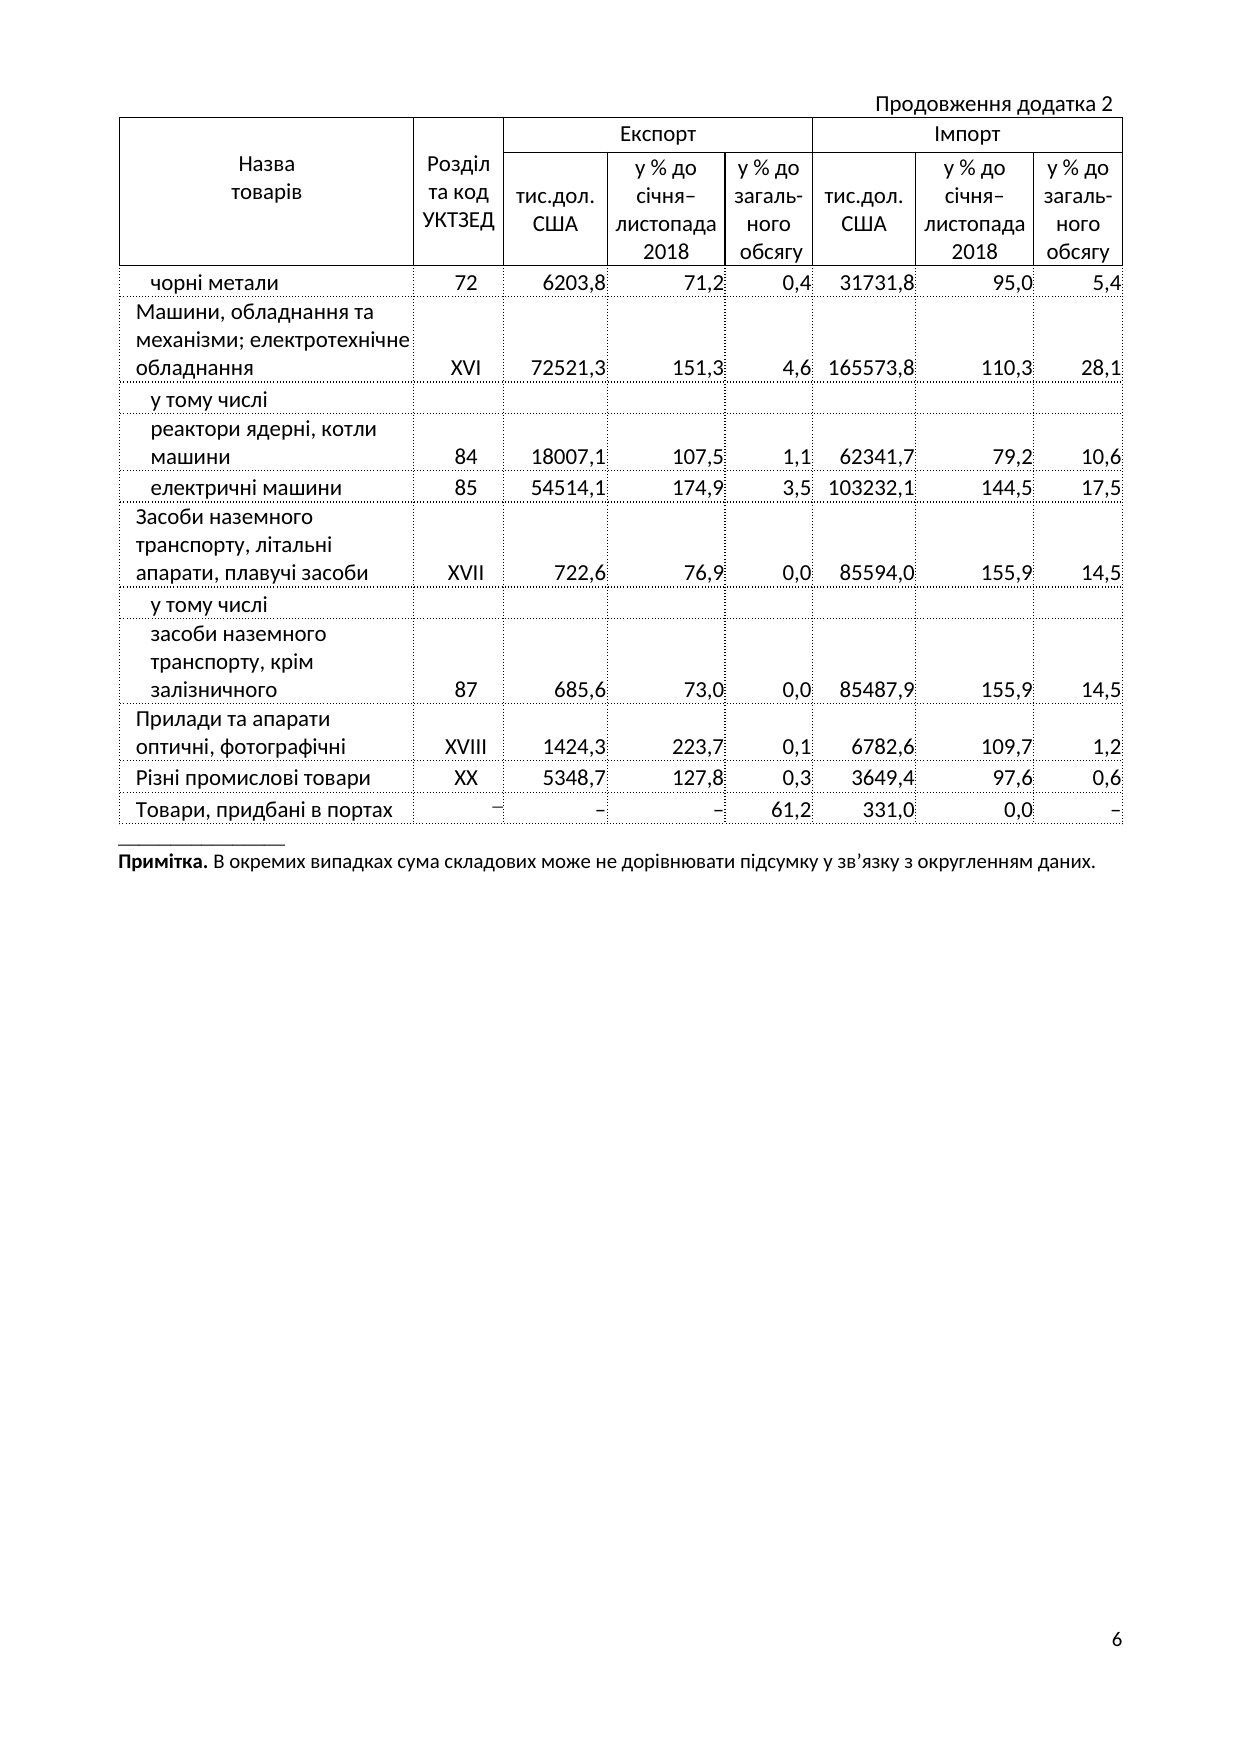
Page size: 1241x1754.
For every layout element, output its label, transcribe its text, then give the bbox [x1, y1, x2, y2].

table_cell чорнi метали [120, 266, 413, 296]
table_cell 85594,0 [812, 501, 916, 586]
table_cell 28,1 [1034, 296, 1122, 381]
table_cell 0,1 [725, 703, 812, 760]
table_cell 155,9 [916, 501, 1034, 586]
table_cell 331,0 [812, 792, 916, 823]
table_cell 3,5 [725, 470, 812, 501]
table_cell 144,5 [916, 470, 1034, 501]
table_cell [812, 381, 916, 413]
table_cell 107,5 [607, 413, 725, 470]
table_cell XVIII [414, 703, 503, 760]
table_cell [414, 381, 503, 413]
table_cell тис.дол. США [813, 153, 915, 265]
table_cell у % до січня– листопада 2018 [916, 153, 1033, 265]
table_cell 151,3 [607, 296, 725, 381]
table_cell 14,5 [1034, 618, 1122, 703]
table_cell тис.дол. США [504, 153, 607, 265]
table_cell Машини, обладнання та механізми; електротехнічне обладнання [120, 296, 413, 381]
table_cell [504, 586, 607, 618]
table_cell 31731,8 [812, 266, 916, 296]
table_cell – [504, 792, 607, 823]
table_cell 0,0 [725, 618, 812, 703]
table_cell 1424,3 [504, 703, 607, 760]
table_cell 127,8 [607, 760, 725, 792]
table_cell 85487,9 [812, 618, 916, 703]
text ________________ [118, 824, 1122, 848]
text Примітка. В окремих випадках сума складових може не дорівнювати підсумку у зв’язку з округленням даних. [118, 848, 1122, 873]
table_cell 155,9 [916, 618, 1034, 703]
table_cell 4,6 [725, 296, 812, 381]
table_cell 1,2 [1034, 703, 1122, 760]
table_cell у % до загаль- ного обсягу [1034, 153, 1122, 265]
table_cell [607, 586, 725, 618]
text Продовження додатка 2 [118, 89, 1122, 117]
table_cell 17,5 [1034, 470, 1122, 501]
table_cell – [607, 792, 725, 823]
table_cell 61,2 [725, 792, 812, 823]
table_cell [504, 381, 607, 413]
table_header Розділ та код УКТЗЕД [414, 118, 503, 265]
table_cell реактори ядерні, котли машини [120, 413, 413, 470]
table_cell 72 [414, 266, 503, 296]
table_cell 0,3 [725, 760, 812, 792]
table_cell 84 [414, 413, 503, 470]
table_cell Товари, придбані в портах [120, 792, 413, 823]
table_cell 103232,1 [812, 470, 916, 501]
table_cell [1034, 381, 1122, 413]
table_cell 109,7 [916, 703, 1034, 760]
table_cell 72521,3 [504, 296, 607, 381]
table_cell 5,4 [1034, 266, 1122, 296]
table_cell 685,6 [504, 618, 607, 703]
table_cell 165573,8 [812, 296, 916, 381]
table_cell 87 [414, 618, 503, 703]
table_cell 18007,1 [504, 413, 607, 470]
table_cell 95,0 [916, 266, 1034, 296]
table_header Імпорт [813, 118, 1122, 152]
table_cell [607, 381, 725, 413]
table_cell 14,5 [1034, 501, 1122, 586]
table_cell 0,4 [725, 266, 812, 296]
table_cell [414, 586, 503, 618]
table_cell засоби наземного транспорту, крім залізничного [120, 618, 413, 703]
table_cell 174,9 [607, 470, 725, 501]
table_cell 79,2 [916, 413, 1034, 470]
table_cell [812, 586, 916, 618]
table_cell 110,3 [916, 296, 1034, 381]
table_cell Різні промислові товари [120, 760, 413, 792]
table_cell 0,0 [725, 501, 812, 586]
table_cell 97,6 [916, 760, 1034, 792]
table_header Експорт [504, 118, 812, 152]
table_cell у % до загаль- ного обсягу [726, 153, 812, 265]
table_cell 76,9 [607, 501, 725, 586]
table_cell 3649,4 [812, 760, 916, 792]
table_cell 71,2 [607, 266, 725, 296]
table_cell 0,0 [916, 792, 1034, 823]
table_cell XVI [414, 296, 503, 381]
table_cell 6203,8 [504, 266, 607, 296]
table_cell 10,6 [1034, 413, 1122, 470]
table_cell [725, 381, 812, 413]
table_cell XVII [414, 501, 503, 586]
table_cell 85 [414, 470, 503, 501]
table_cell у тому числі [120, 381, 413, 413]
table_cell 54514,1 [504, 470, 607, 501]
table_cell – [1034, 792, 1122, 823]
table_header Назва товарів [120, 118, 413, 265]
table_cell [916, 381, 1034, 413]
table_cell [725, 586, 812, 618]
table_cell [1034, 586, 1122, 618]
table_cell 6782,6 [812, 703, 916, 760]
table_cell 62341,7 [812, 413, 916, 470]
table_cell ХХ [414, 760, 503, 792]
table_cell 0,6 [1034, 760, 1122, 792]
table_cell 5348,7 [504, 760, 607, 792]
table_cell у % до січня– листопада 2018 [608, 153, 724, 265]
table_cell [916, 586, 1034, 618]
table_cell 73,0 [607, 618, 725, 703]
table_cell Засоби наземного транспорту, літальні апарати, плавучі засоби [120, 501, 413, 586]
table_cell електричні машини [120, 470, 413, 501]
table_cell 223,7 [607, 703, 725, 760]
table_cell Прилади та апарати оптичні, фотографічні [120, 703, 413, 760]
table_cell 1,1 [725, 413, 812, 470]
table_cell у тому числі [120, 586, 413, 618]
table_cell – [414, 792, 503, 823]
table_cell 722,6 [504, 501, 607, 586]
